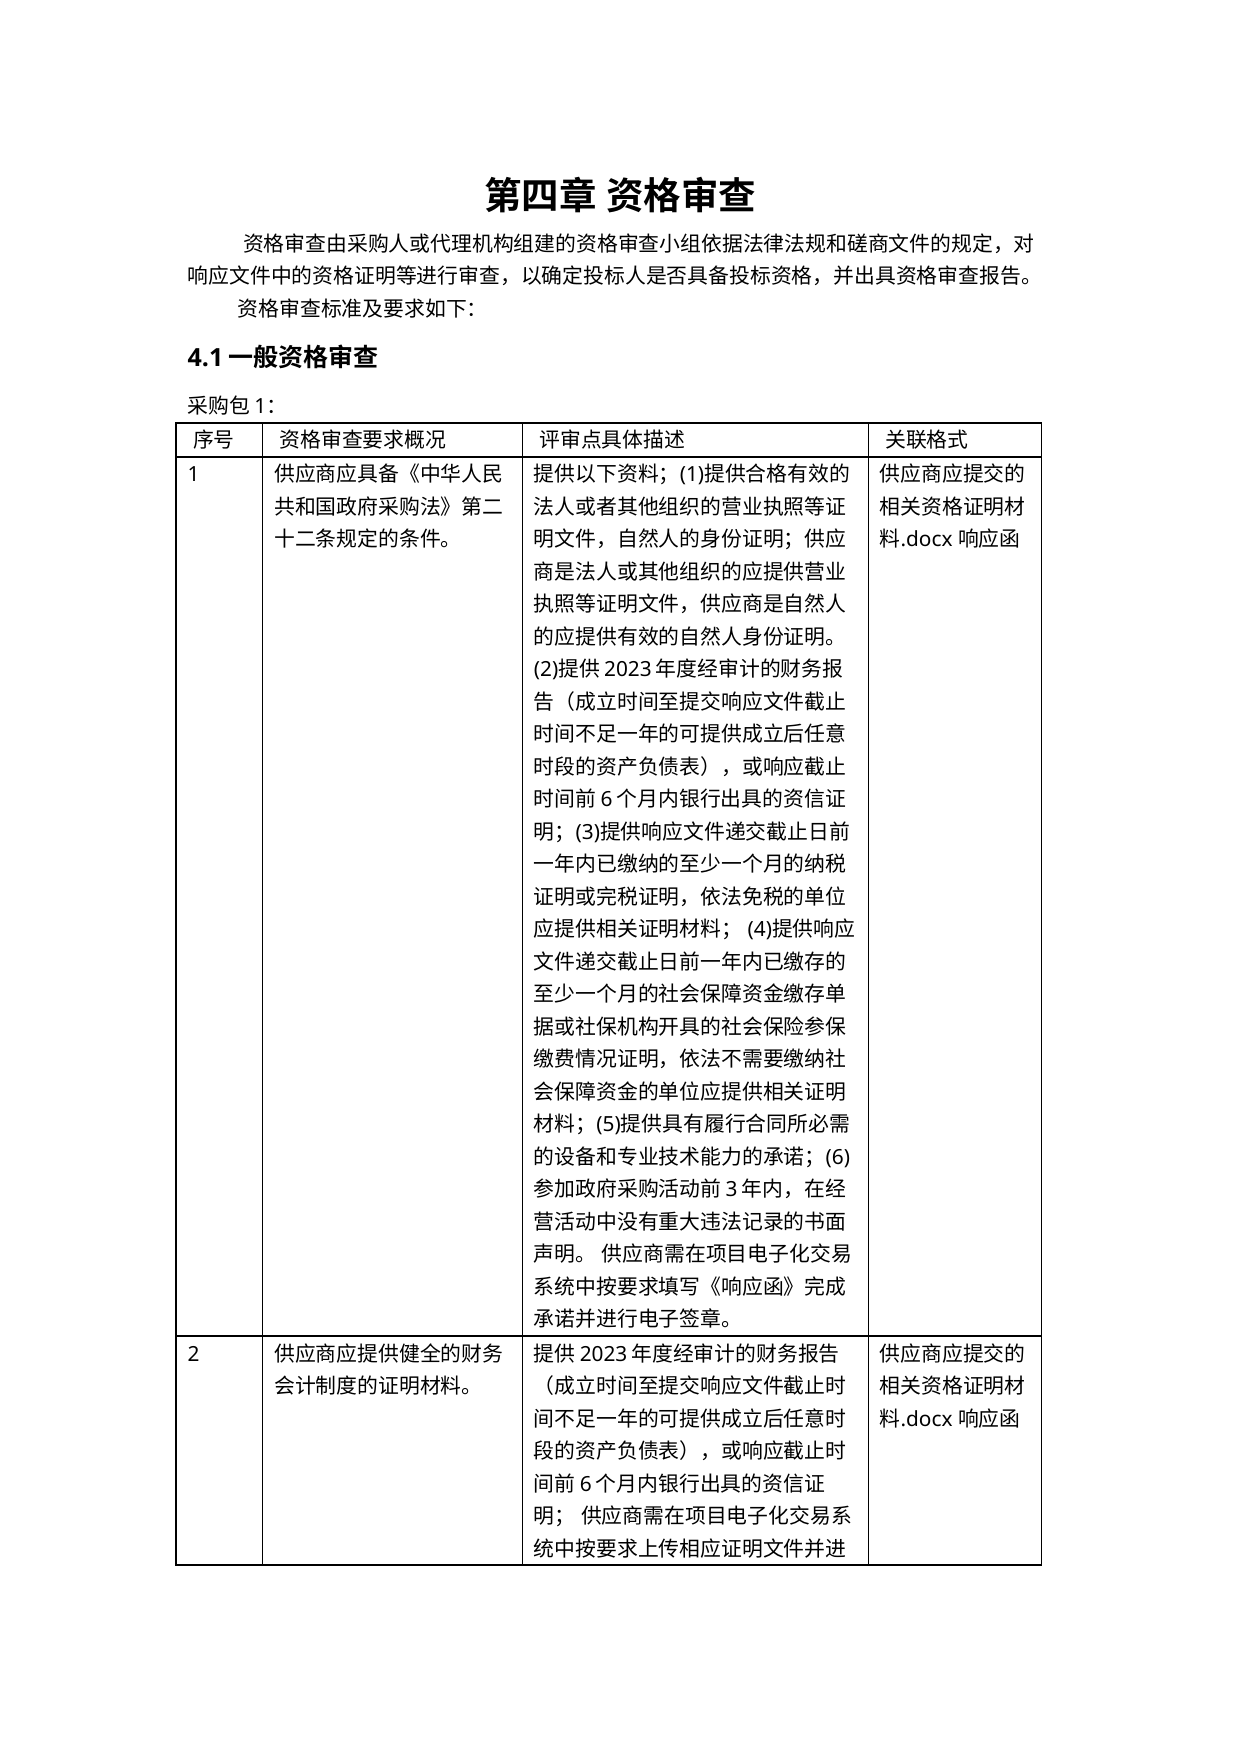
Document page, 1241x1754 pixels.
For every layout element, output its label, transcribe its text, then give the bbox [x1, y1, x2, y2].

table_cell 1 [177, 458, 262, 1335]
text 采购包1： [187, 389, 1053, 422]
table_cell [523, 1337, 868, 1564]
table_cell 提供以下资料；(1)提供合格有效的法人或者其他组织的营业执照等证明文件，自然人的身份证明；供应商是法人或其他组织的应提供营业执照等证明文件，供应商是自然人的应提供有效的自然人身份证明。(2)提供2023年度经审计的财务报告（成立时间至提交响应文件截止时间不足一年的可提供成立后任意时段的资产负债表），或响应截止时间前6个月内银行出具的资信证明；(3)提供响应文件递交截止日前一年内已缴纳的至少一个月的纳税证明或完税证明，依法免税的单位应提供相关证明材料； (4)提供响应文件递交截止日前一年内已缴存的至少一个月的社会保障资金缴存单据或社保机构开具的社会保险参保缴费情况证明，依法不需要缴纳社会保障资金的单位应提供相关证明材料；(5)提供具有履行合同所必需的设备和专业技术能力的承诺；(6)参加政府采购活动前3年内，在经营活动中没有重大违法记录的书面声明。 供应商需在项目电子化交易系统中按要求填写《响应函》完成承诺并进行电子签章。 [523, 458, 868, 1335]
text 第四章 资格审查 [187, 162, 1053, 227]
table_cell 2 [177, 1337, 262, 1564]
table_header 序号 [177, 424, 262, 456]
text 资格审查由采购人或代理机构组建的资格审查小组依据法律法规和磋商文件的规定，对响应文件中的资格证明等进行审查，以确定投标人是否具备投标资格，并出具资格审查报告。 [187, 227, 1053, 292]
table_cell 供应商应提交的相关资格证明材料.docx 响应函 [869, 458, 1041, 1335]
text 资格审查标准及要求如下： [187, 292, 1053, 324]
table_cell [263, 1337, 522, 1564]
text 4.1一般资格审查 [187, 324, 1053, 389]
table_header 评审点具体描述 [523, 424, 868, 456]
table_header 关联格式 [869, 424, 1041, 456]
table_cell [869, 1337, 1041, 1564]
table_cell 供应商应具备《中华人民共和国政府采购法》第二十二条规定的条件。 [263, 458, 522, 1335]
table_header 资格审查要求概况 [263, 424, 522, 456]
